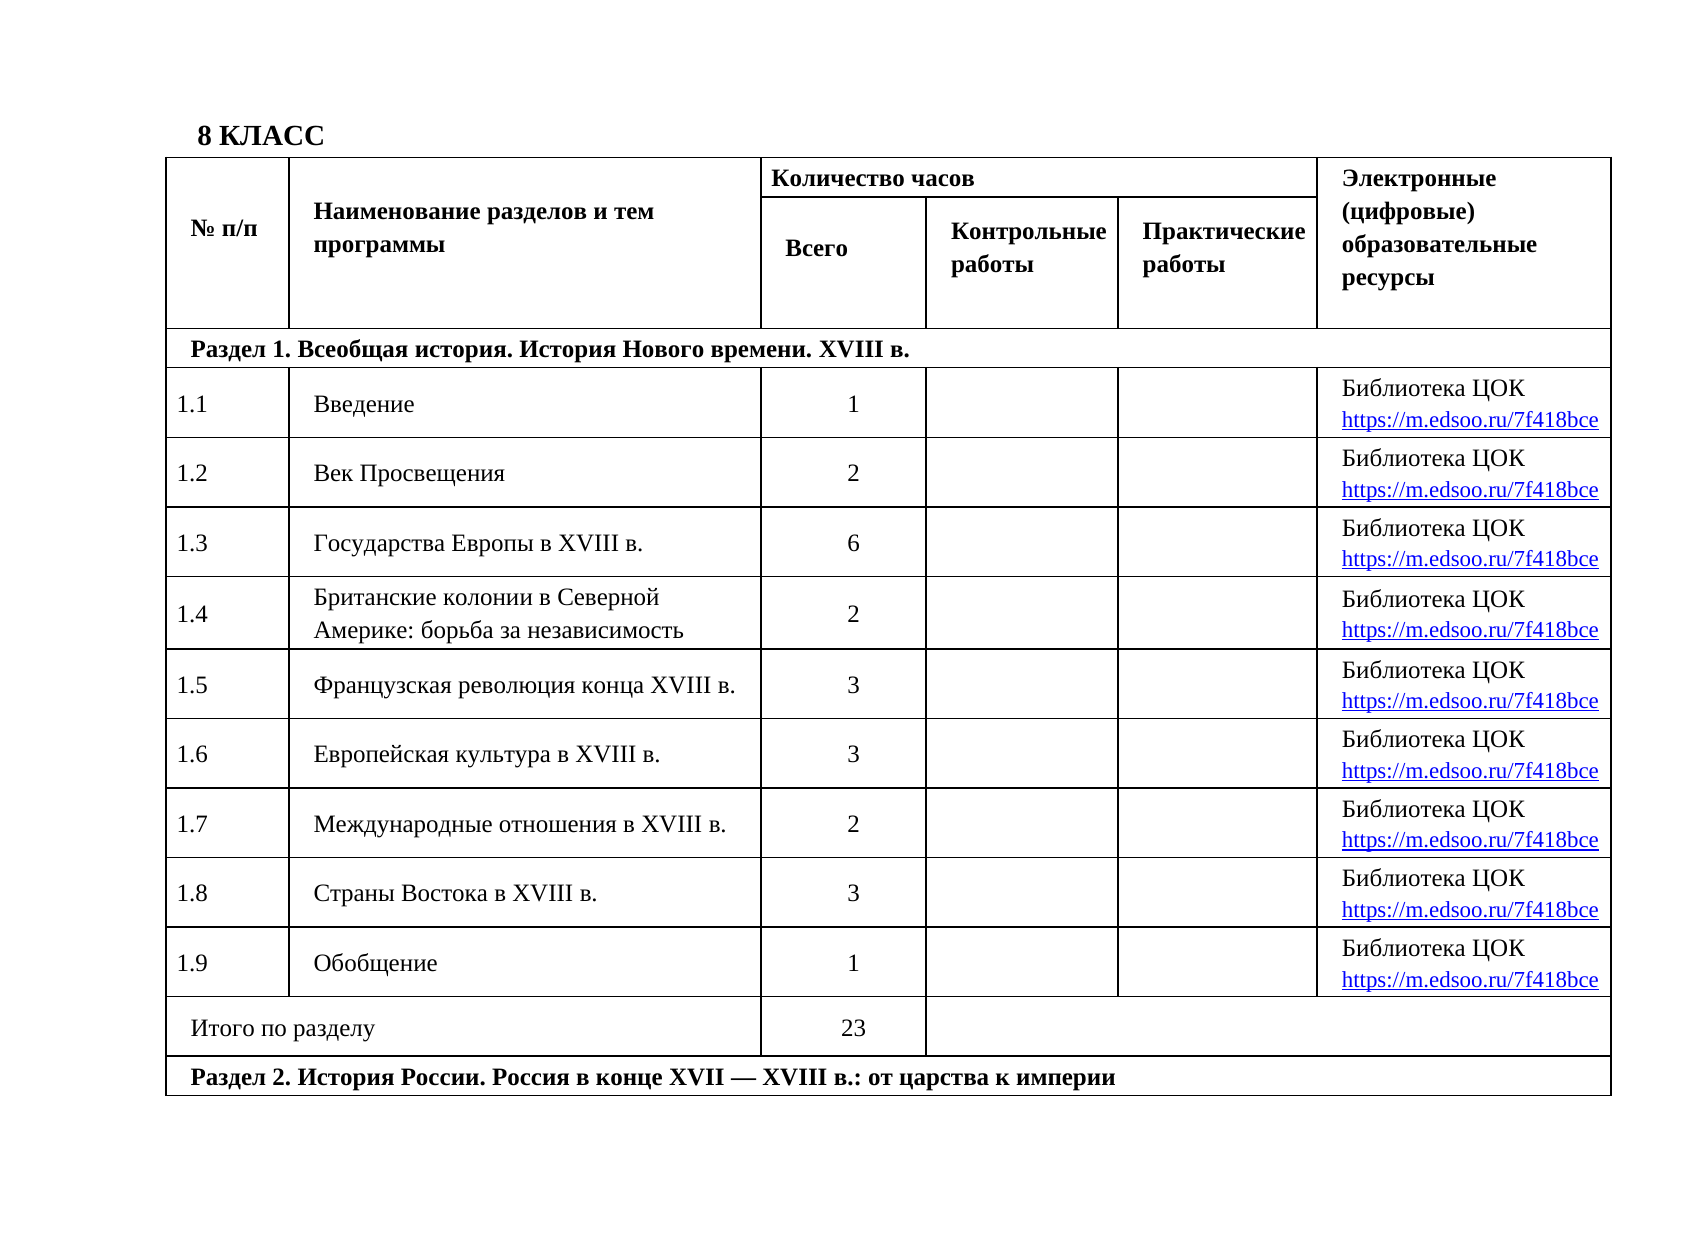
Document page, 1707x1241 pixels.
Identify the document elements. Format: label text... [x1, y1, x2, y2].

table_cell [927, 928, 1117, 996]
table_cell Библиотека ЦОК https://m.edsoo.ru/7f418bce [1318, 577, 1610, 648]
table_cell Раздел 1. Всеобщая история. История Нового времени. XVIII в. [167, 329, 1610, 367]
table_cell Страны Востока в XVIII в. [290, 858, 760, 926]
table_cell Библиотека ЦОК https://m.edsoo.ru/7f418bce [1318, 928, 1610, 996]
table_cell 1.6 [167, 719, 288, 787]
table_cell [927, 858, 1117, 926]
table_cell Всего [762, 198, 925, 327]
table_cell Введение [290, 368, 760, 436]
table_header Электронные (цифровые) образовательные ресурсы [1318, 158, 1610, 327]
table_cell Раздел 2. История России. Россия в конце XVII — XVIII в.: от царства к империи [167, 1057, 1610, 1095]
table_cell Британские колонии в Северной Америке: борьба за независимость [290, 577, 760, 648]
table_cell Библиотека ЦОК https://m.edsoo.ru/7f418bce [1318, 508, 1610, 576]
table_cell [1119, 438, 1316, 506]
table_cell 3 [762, 858, 925, 926]
table_cell Практические работы [1119, 198, 1316, 327]
table_cell [1119, 789, 1316, 857]
table_cell [1119, 719, 1316, 787]
text 8 КЛАСС [190, 118, 1618, 152]
table_cell Государства Европы в XVIII в. [290, 508, 760, 576]
table_cell 2 [762, 789, 925, 857]
table_cell [1119, 858, 1316, 926]
table_cell [927, 438, 1117, 506]
table_header № п/п [167, 158, 288, 327]
table_cell Французская революция конца XVIII в. [290, 650, 760, 717]
table_cell 2 [762, 438, 925, 506]
table_cell 3 [762, 650, 925, 717]
table_header Наименование разделов и тем программы [290, 158, 760, 327]
table_cell 1.1 [167, 368, 288, 436]
table_cell [1119, 508, 1316, 576]
table_cell 1.9 [167, 928, 288, 996]
table_cell 1 [762, 368, 925, 436]
table_cell [927, 789, 1117, 857]
table_cell 1 [762, 928, 925, 996]
table_cell Библиотека ЦОК https://m.edsoo.ru/7f418bce [1318, 438, 1610, 506]
table_cell 3 [762, 719, 925, 787]
table_cell [1119, 928, 1316, 996]
table_cell [927, 508, 1117, 576]
table_cell Итого по разделу [167, 997, 760, 1055]
table_cell Библиотека ЦОК https://m.edsoo.ru/7f418bce [1318, 719, 1610, 787]
table_cell 1.7 [167, 789, 288, 857]
table_cell 1.2 [167, 438, 288, 506]
table_cell 6 [762, 508, 925, 576]
table_cell 1.8 [167, 858, 288, 926]
table_cell 2 [762, 577, 925, 648]
table_cell [1119, 577, 1316, 648]
table_cell [927, 577, 1117, 648]
table_cell Европейская культура в XVIII в. [290, 719, 760, 787]
table_cell [927, 719, 1117, 787]
table_cell Библиотека ЦОК https://m.edsoo.ru/7f418bce [1318, 858, 1610, 926]
table_cell Библиотека ЦОК https://m.edsoo.ru/7f418bce [1318, 368, 1610, 436]
table_cell Библиотека ЦОК https://m.edsoo.ru/7f418bce [1318, 650, 1610, 717]
table_cell 23 [762, 997, 925, 1055]
table_cell 1.4 [167, 577, 288, 648]
table_cell Век Просвещения [290, 438, 760, 506]
table_cell [927, 368, 1117, 436]
table_cell [927, 650, 1117, 717]
table_cell Обобщение [290, 928, 760, 996]
table_header Количество часов [762, 158, 1316, 196]
table_cell Контрольные работы [927, 198, 1117, 327]
table_cell 1.5 [167, 650, 288, 717]
table_cell [1119, 650, 1316, 717]
table_cell 1.3 [167, 508, 288, 576]
table_cell Международные отношения в XVIII в. [290, 789, 760, 857]
table_cell Библиотека ЦОК https://m.edsoo.ru/7f418bce [1318, 789, 1610, 857]
table_cell [1119, 368, 1316, 436]
table_cell [927, 997, 1610, 1055]
